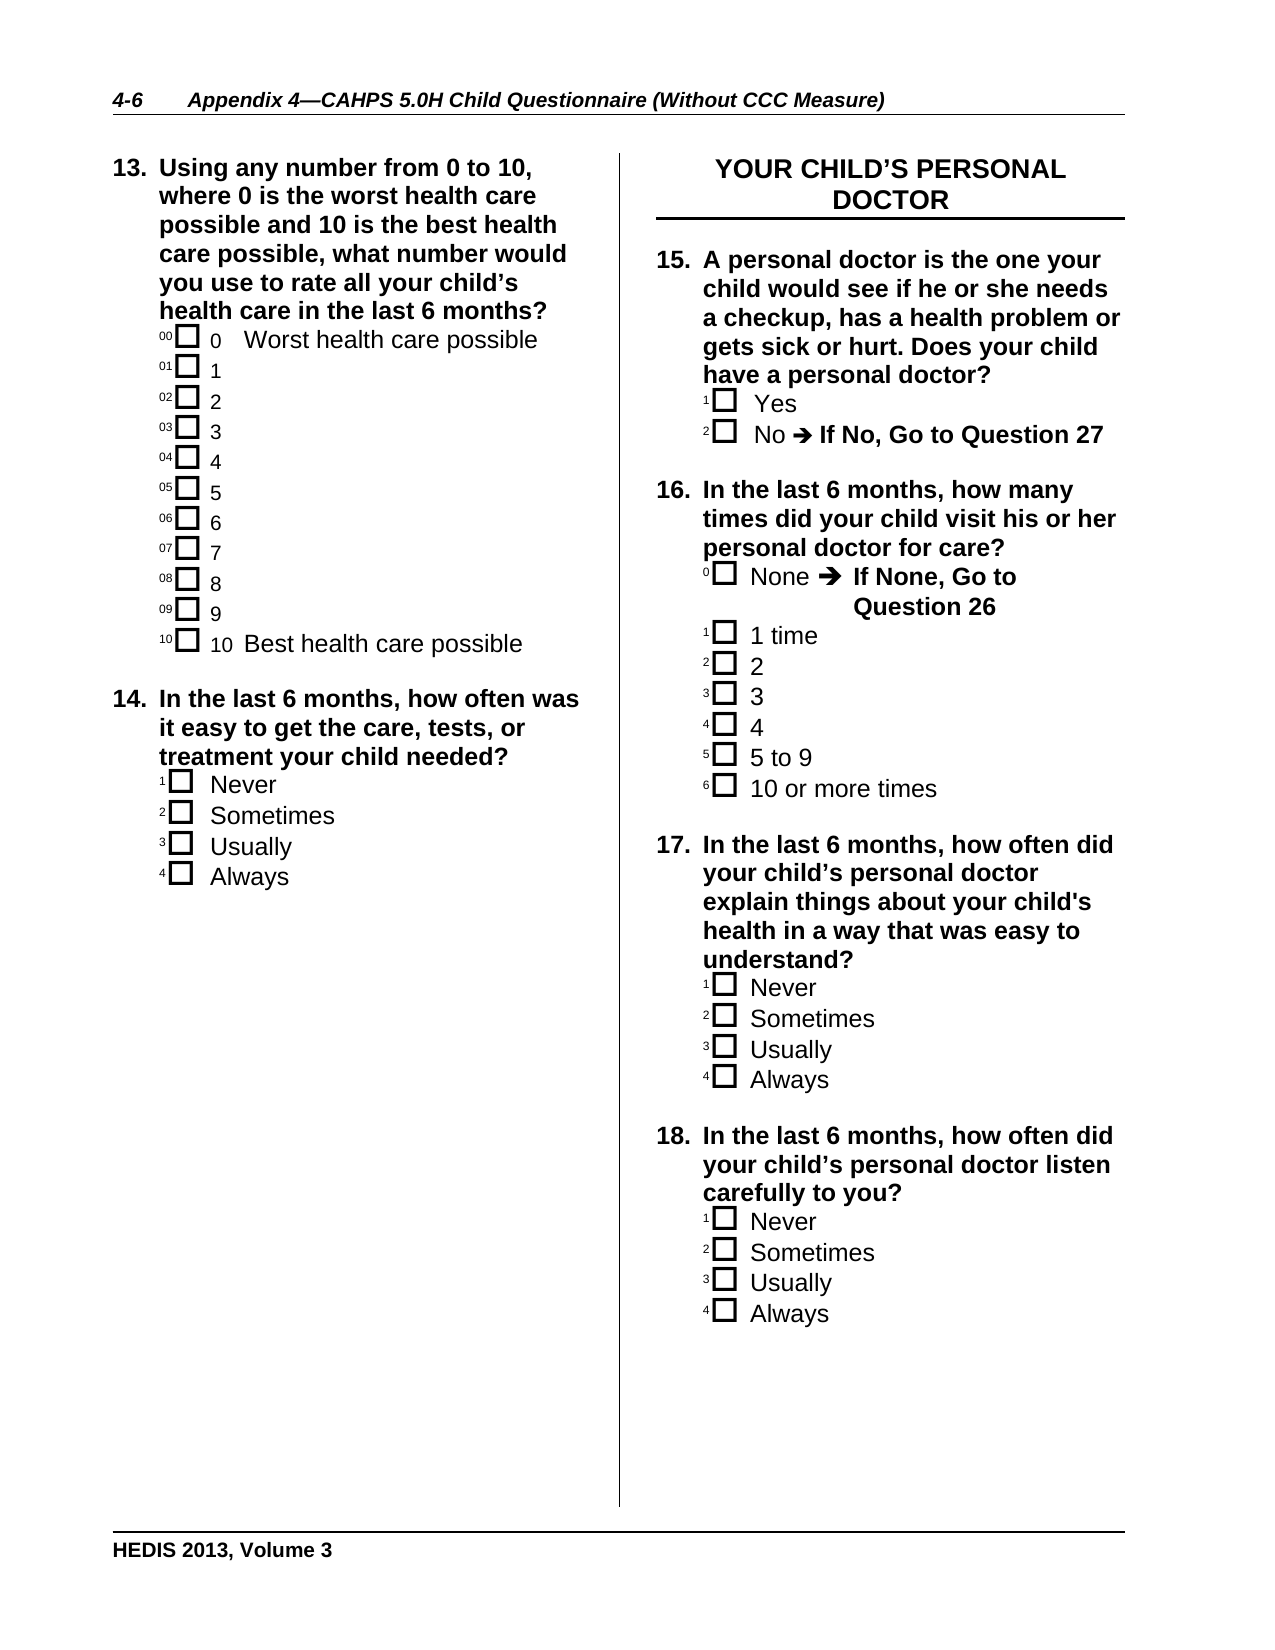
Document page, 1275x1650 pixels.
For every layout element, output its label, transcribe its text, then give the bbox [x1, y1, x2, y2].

text 07 7 [159, 538, 581, 568]
text 00 0 Worst health care possible [159, 325, 581, 356]
text 10 10 Best health care possible [159, 628, 581, 659]
text 2 Sometimes [703, 1238, 1125, 1268]
text 1 Never [159, 770, 581, 801]
text 1 1 time [703, 621, 1125, 652]
text 2 Sometimes [159, 801, 581, 832]
text 16. In the last 6 months, how many times did your child visit his or her personal doctor for care? [656, 475, 1125, 562]
text YOUR CHILD’S PERSONAL DOCTOR [656, 153, 1125, 217]
text 13. Using any number from 0 to 10, where 0 is the worst health care possible and 10 is the best health care possible, what number would you use to rate all your child’s health care in the last 6 months? [112, 153, 581, 325]
text 6 10 or more times [703, 774, 1125, 805]
text 18. In the last 6 months, how often did your child’s personal doctor listen carefully to you? [656, 1121, 1125, 1207]
text 03 3 [159, 416, 581, 447]
text 08 8 [159, 568, 581, 598]
text 17. In the last 6 months, how often did your child’s personal doctor explain things about your child's health in a way that was easy to understand? [656, 830, 1125, 973]
text 1 Yes [703, 389, 1125, 420]
text 02 2 [159, 386, 581, 416]
text 06 6 [159, 507, 581, 538]
text 3 3 [703, 682, 1125, 713]
text 1 Never [656, 973, 1125, 1004]
text 15. A personal doctor is the one your child would see if he or she needs a checkup, has a health problem or gets sick or hurt. Does your child have a personal doctor? [656, 245, 1125, 389]
text 14. In the last 6 months, how often was it easy to get the care, tests, or treatment your child needed? [112, 684, 581, 770]
text 3 Usually [159, 832, 581, 862]
text 3 Usually [703, 1268, 1125, 1299]
text 2 2 [703, 652, 1125, 682]
text 1 Never [703, 1207, 1125, 1238]
text 05 5 [159, 477, 581, 507]
text 09 9 [159, 598, 581, 628]
text 5 5 to 9 [703, 743, 1125, 774]
text 4 4 [703, 713, 1125, 743]
text 0 None If None, Go to Question 26 [703, 562, 1125, 621]
text 04 4 [159, 447, 581, 477]
text 2 No If No, Go to Question 27 [703, 420, 1125, 450]
text 4 Always [703, 1299, 1125, 1330]
text 01 1 [159, 356, 581, 386]
text 2 Sometimes [703, 1004, 1125, 1035]
text 4 Always [703, 1065, 1125, 1096]
text 3 Usually [703, 1035, 1125, 1065]
text 4 Always [159, 862, 581, 893]
